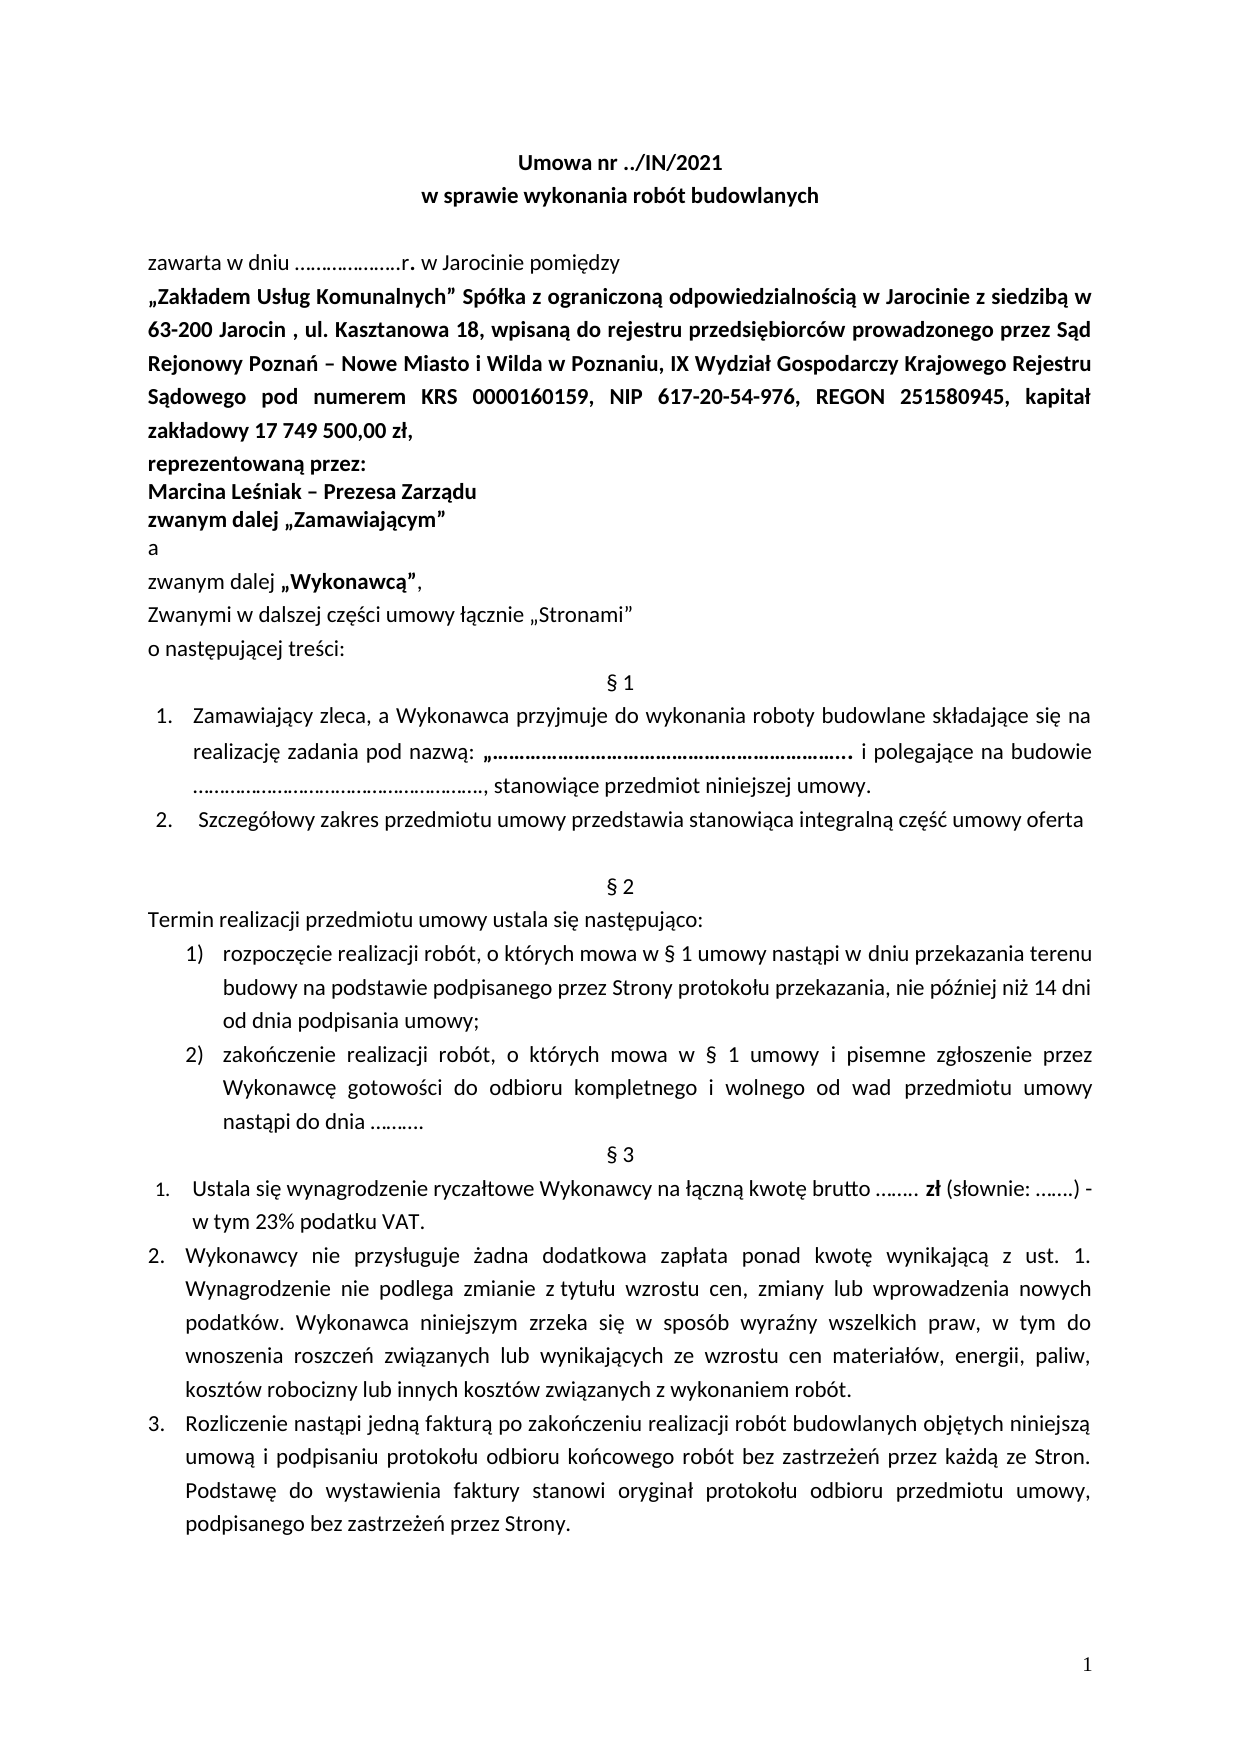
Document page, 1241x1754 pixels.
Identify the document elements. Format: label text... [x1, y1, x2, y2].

text § 1 [148, 668, 1093, 696]
subtitle „Zakładem Usług Komunalnych” Spółka z ograniczoną odpowiedzialnością w Jarocinie z siedzibą w 63-200 Jarocin , ul. Kasztanowa 18, wpisaną do rejestru przedsiębiorców prowadzonego przez Sąd Rejonowy Poznań – Nowe Miasto i Wilda w Poznaniu, IX Wydział Gospodarczy Krajowego Rejestru Sądowego pod numerem KRS 0000160159, NIP 617-20-54-976, REGON 251580945, kapitał zakładowy 17 749 500,00 zł, [148, 282, 1093, 444]
text reprezentowaną przez: [148, 449, 1093, 477]
text Zwanymi w dalszej części umowy łącznie „Stronami” [148, 601, 1093, 629]
text Umowa nr ../IN/2021 w sprawie wykonania robót budowlanych [148, 148, 1093, 209]
list Rozliczenie nastąpi jedną fakturą po zakończeniu realizacji robót budowlanych objętych niniejszą umową i podpisaniu protokołu odbioru końcowego robót bez zastrzeżeń przez każdą ze Stron. Podstawę do wystawienia faktury stanowi oryginał protokołu odbioru przedmiotu umowy, podpisanego bez zastrzeżeń przez Strony. [148, 1409, 1093, 1537]
text Termin realizacji przedmiotu umowy ustala się następująco: [148, 906, 1093, 933]
list Zamawiający zleca, a Wykonawca przyjmuje do wykonania roboty budowlane składające się na realizację zadania pod nazwą: „………………………………………………………... i polegające na budowie ………………………………………………., stanowiące przedmiot niniejszej umowy. [155, 701, 1093, 799]
text Marcina Leśniak – Prezesa Zarządu [148, 477, 1093, 506]
text a [148, 533, 1093, 562]
text o następującej treści: [148, 634, 1093, 662]
subtitle zawarta w dniu ………………..r. w Jarocinie pomiędzy [148, 248, 1093, 276]
list Ustala się wynagrodzenie ryczałtowe Wykonawcy na łączną kwotę brutto …….. zł (słownie: …….) - w tym 23% podatku VAT. [154, 1174, 1093, 1235]
text zwanym dalej „Wykonawcą”, [148, 567, 1093, 595]
list Wykonawcy nie przysługuje żadna dodatkowa zapłata ponad kwotę wynikającą z ust. 1. Wynagrodzenie nie podlega zmianie z tytułu wzrostu cen, zmiany lub wprowadzenia nowych podatków. Wykonawca niniejszym zrzeka się w sposób wyraźny wszelkich praw, w tym do wnoszenia roszczeń związanych lub wynikających ze wzrostu cen materiałów, energii, paliw, kosztów robocizny lub innych kosztów związanych z wykonaniem robót. [148, 1241, 1093, 1403]
text zwanym dalej „Zamawiającym” [148, 506, 1093, 533]
list rozpoczęcie realizacji robót, o których mowa w § 1 umowy nastąpi w dniu przekazania terenu budowy na podstawie podpisanego przez Strony protokołu przekazania, nie później niż 14 dni od dnia podpisania umowy; [185, 939, 1093, 1034]
text § 2 [148, 872, 1093, 900]
text § 3 [148, 1140, 1093, 1168]
list Szczegółowy zakres przedmiotu umowy przedstawia stanowiąca integralną część umowy oferta [155, 805, 1093, 833]
list zakończenie realizacji robót, o których mowa w § 1 umowy i pisemne zgłoszenie przez Wykonawcę gotowości do odbioru kompletnego i wolnego od wad przedmiotu umowy nastąpi do dnia ………. [185, 1040, 1093, 1135]
